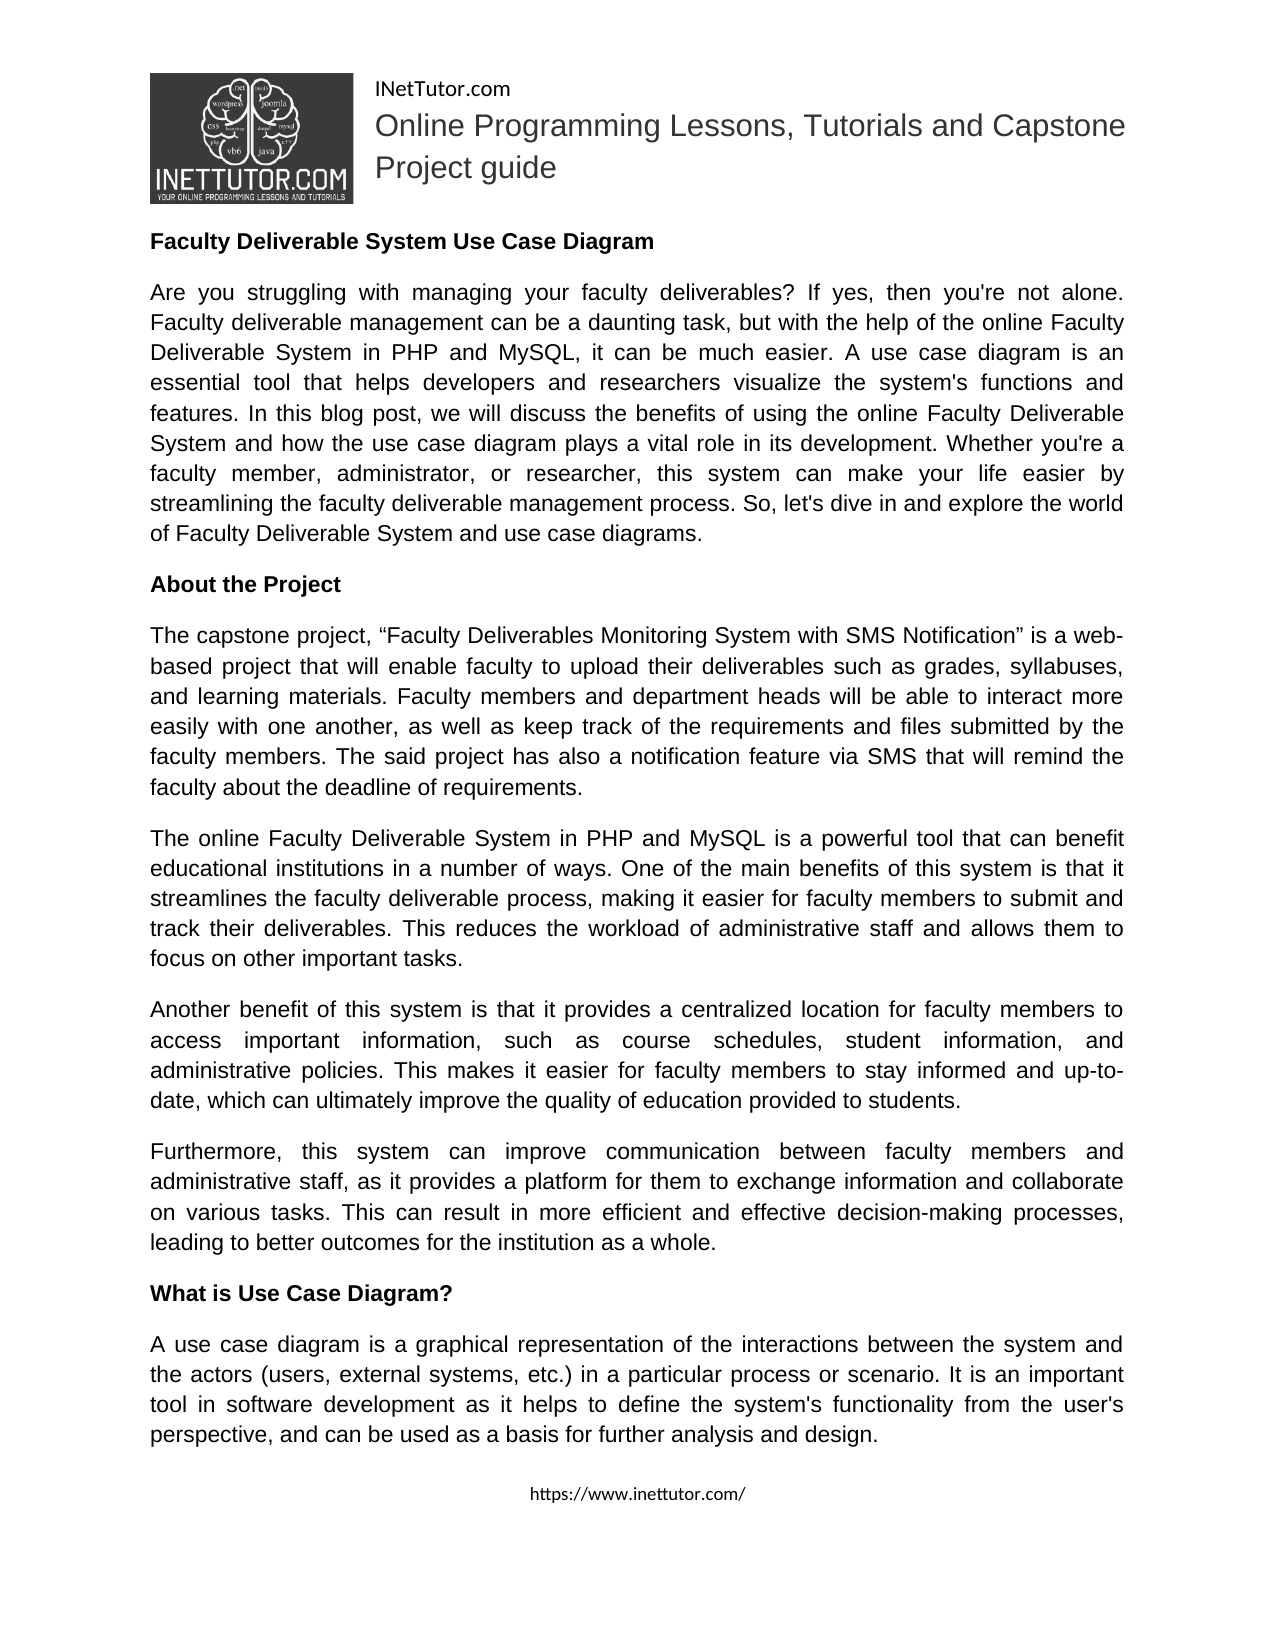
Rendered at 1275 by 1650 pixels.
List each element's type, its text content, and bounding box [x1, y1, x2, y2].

text Are you struggling with managing your faculty deliverables? If yes, then you're not alone. Faculty deliverable management can be a daunting task, but with the help of the online Faculty Deliverable System in PHP and MySQL, it can be much easier. A use case diagram is an essential tool that helps developers and researchers visualize the system's functions and features. In this blog post, we will discuss the benefits of using the online Faculty Deliverable System and how the use case diagram plays a vital role in its development. Whether you're a faculty member, administrator, or researcher, this system can make your life easier by streamlining the faculty deliverable management process. So, let's dive in and explore the world of Faculty Deliverable System and use case diagrams. [150, 279, 1125, 547]
text About the Project [150, 571, 1125, 598]
text Furthermore, this system can improve communication between faculty members and administrative staff, as it provides a platform for them to exchange information and collaborate on various tasks. This can result in more efficient and effective decision-making processes, leading to better outcomes for the institution as a whole. [150, 1138, 1125, 1255]
text Another benefit of this system is that it provides a centralized location for faculty members to access important information, such as course schedules, student information, and administrative policies. This makes it easier for faculty members to stay informed and up-to-date, which can ultimately improve the quality of education provided to students. [150, 996, 1125, 1113]
text What is Use Case Diagram? [150, 1280, 1125, 1306]
text Faculty Deliverable System Use Case Diagram [150, 228, 1125, 254]
text The online Faculty Deliverable System in PHP and MySQL is a powerful tool that can benefit educational institutions in a number of ways. One of the main benefits of this system is that it streamlines the faculty deliverable process, making it easier for faculty members to submit and track their deliverables. This reduces the workload of administrative staff and allows them to focus on other important tasks. [150, 824, 1125, 972]
text A use case diagram is a graphical representation of the interactions between the system and the actors (users, external systems, etc.) in a particular process or scenario. It is an important tool in software development as it helps to define the system's functionality from the user's perspective, and can be used as a basis for further analysis and design. [150, 1331, 1125, 1448]
picture [150, 73, 354, 204]
